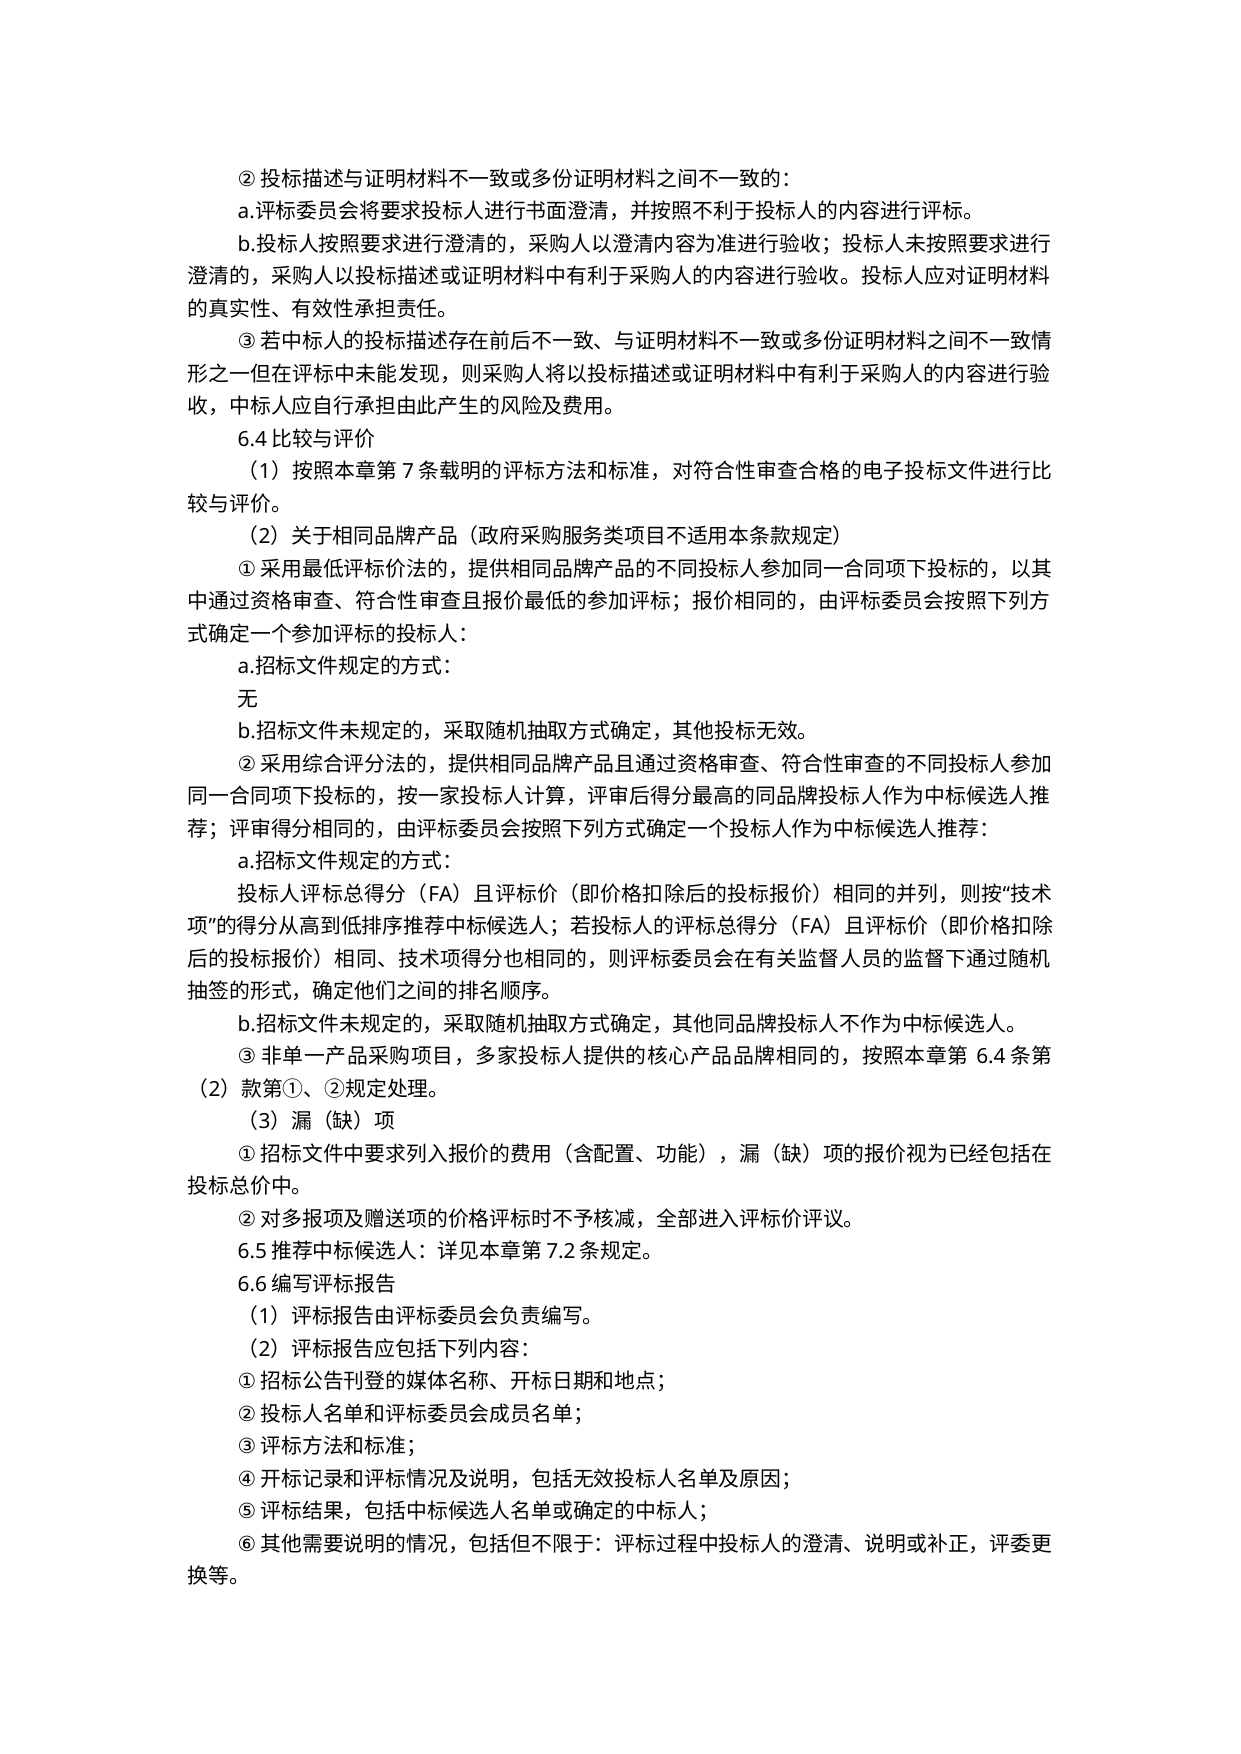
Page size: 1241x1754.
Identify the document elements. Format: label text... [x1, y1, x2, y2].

text ②对多报项及赠送项的价格评标时不予核减，全部进入评标价评议。 [187, 1202, 1053, 1234]
text ①采用最低评标价法的，提供相同品牌产品的不同投标人参加同一合同项下投标的，以其中通过资格审查、符合性审查且报价最低的参加评标；报价相同的，由评标委员会按照下列方式确定一个参加评标的投标人： [187, 552, 1053, 649]
text ③非单一产品采购项目，多家投标人提供的核心产品品牌相同的，按照本章第6.4条第（2）款第①、②规定处理。 [187, 1039, 1053, 1104]
text 6.4比较与评价 [187, 422, 1053, 454]
text （3）漏（缺）项 [187, 1104, 1053, 1137]
text ③评标方法和标准； [187, 1429, 1053, 1462]
text ③若中标人的投标描述存在前后不一致、与证明材料不一致或多份证明材料之间不一致情形之一但在评标中未能发现，则采购人将以投标描述或证明材料中有利于采购人的内容进行验收，中标人应自行承担由此产生的风险及费用。 [187, 324, 1053, 422]
text ④开标记录和评标情况及说明，包括无效投标人名单及原因； [187, 1462, 1053, 1494]
text ②投标描述与证明材料不一致或多份证明材料之间不一致的： [187, 162, 1053, 194]
text （2）关于相同品牌产品（政府采购服务类项目不适用本条款规定） [187, 519, 1053, 552]
text a.招标文件规定的方式： [187, 844, 1053, 877]
text 6.6编写评标报告 [187, 1267, 1053, 1299]
text ②采用综合评分法的，提供相同品牌产品且通过资格审查、符合性审查的不同投标人参加同一合同项下投标的，按一家投标人计算，评审后得分最高的同品牌投标人作为中标候选人推荐；评审得分相同的，由评标委员会按照下列方式确定一个投标人作为中标候选人推荐： [187, 747, 1053, 844]
text ①招标公告刊登的媒体名称、开标日期和地点； [187, 1364, 1053, 1397]
text 6.5推荐中标候选人：详见本章第7.2条规定。 [187, 1234, 1053, 1267]
text b.投标人按照要求进行澄清的，采购人以澄清内容为准进行验收；投标人未按照要求进行澄清的，采购人以投标描述或证明材料中有利于采购人的内容进行验收。投标人应对证明材料的真实性、有效性承担责任。 [187, 227, 1053, 324]
text ②投标人名单和评标委员会成员名单； [187, 1397, 1053, 1429]
text ⑤评标结果，包括中标候选人名单或确定的中标人； [187, 1494, 1053, 1527]
text ①招标文件中要求列入报价的费用（含配置、功能），漏（缺）项的报价视为已经包括在投标总价中。 [187, 1137, 1053, 1202]
text 无 [187, 682, 1053, 714]
text b.招标文件未规定的，采取随机抽取方式确定，其他同品牌投标人不作为中标候选人。 [187, 1007, 1053, 1039]
text （2）评标报告应包括下列内容： [187, 1332, 1053, 1364]
text a.招标文件规定的方式： [187, 649, 1053, 682]
text b.招标文件未规定的，采取随机抽取方式确定，其他投标无效。 [187, 714, 1053, 747]
text a.评标委员会将要求投标人进行书面澄清，并按照不利于投标人的内容进行评标。 [187, 194, 1053, 227]
text （1）评标报告由评标委员会负责编写。 [187, 1299, 1053, 1332]
text 投标人评标总得分（FA）且评标价（即价格扣除后的投标报价）相同的并列，则按“技术项”的得分从高到低排序推荐中标候选人；若投标人的评标总得分（FA）且评标价（即价格扣除后的投标报价）相同、技术项得分也相同的，则评标委员会在有关监督人员的监督下通过随机抽签的形式，确定他们之间的排名顺序。 [187, 877, 1053, 1007]
text ⑥其他需要说明的情况，包括但不限于：评标过程中投标人的澄清、说明或补正，评委更换等。 [187, 1527, 1053, 1592]
text （1）按照本章第7条载明的评标方法和标准，对符合性审查合格的电子投标文件进行比较与评价。 [187, 454, 1053, 519]
